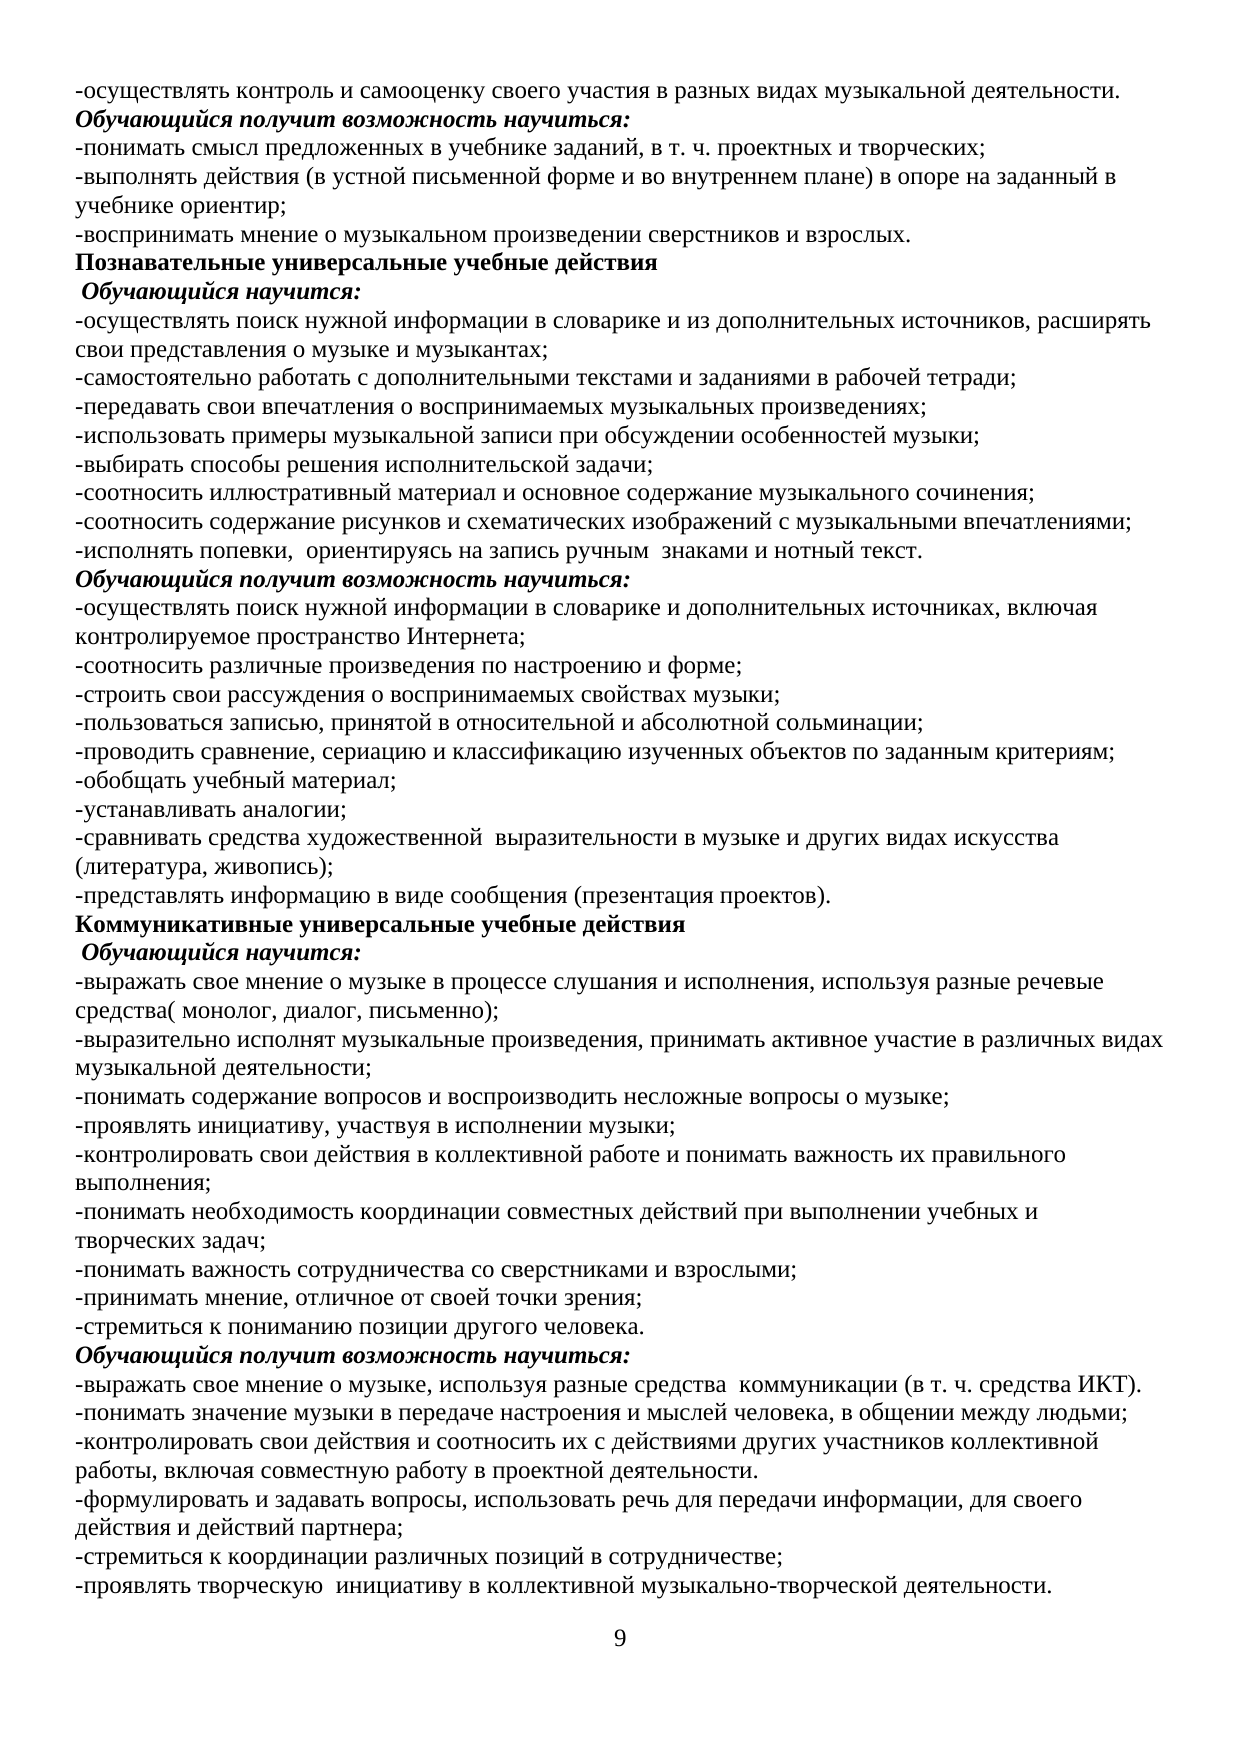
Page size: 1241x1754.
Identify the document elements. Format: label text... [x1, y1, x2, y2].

text -выбирать способы решения исполнительской задачи; [75, 449, 1165, 477]
text -стремиться к координации различных позиций в сотрудничестве; [75, 1541, 1165, 1570]
text -исполнять попевки, ориентируясь на запись ручным знаками и нотный текст. [75, 535, 1165, 564]
text -воспринимать мнение о музыкальном произведении сверстников и взрослых. [75, 219, 1165, 247]
text -принимать мнение, отличное от своей точки зрения; [75, 1282, 1165, 1311]
text -самостоятельно работать с дополнительными текстами и заданиями в рабочей тетради; [75, 362, 1165, 391]
text -строить свои рассуждения о воспринимаемых свойствах музыки; [75, 679, 1165, 707]
text -пользоваться записью, принятой в относительной и абсолютной сольминации; [75, 707, 1165, 736]
text -осуществлять поиск нужной информации в словарике и дополнительных источниках, включая контролируемое пространство Интернета; [75, 592, 1165, 650]
text -проявлять творческую инициативу в коллективной музыкально-творческой деятельности. [75, 1570, 1165, 1599]
text -контролировать свои действия и соотносить их с действиями других участников коллективной работы, включая совместную работу в проектной деятельности. [75, 1426, 1165, 1484]
text Коммуникативные универсальные учебные действия [75, 909, 1165, 937]
text -выполнять действия (в устной письменной форме и во внутреннем плане) в опоре на заданный в учебнике ориентир; [75, 161, 1165, 219]
text Обучающийся научится: [75, 937, 1165, 966]
text -соотносить иллюстративный материал и основное содержание музыкального сочинения; [75, 477, 1165, 506]
text -осуществлять контроль и самооценку своего участия в разных видах музыкальной деятельности. [75, 75, 1165, 104]
text -выражать свое мнение о музыке, используя разные средства коммуникации (в т. ч. средства ИКТ). [75, 1369, 1165, 1397]
text -передавать свои впечатления о воспринимаемых музыкальных произведениях; [75, 391, 1165, 420]
text -контролировать свои действия в коллективной работе и понимать важность их правильного выполнения; [75, 1139, 1165, 1196]
text -проводить сравнение, сериацию и классификацию изученных объектов по заданным критериям; [75, 736, 1165, 765]
text Обучающийся научится: [75, 276, 1165, 305]
text -устанавливать аналогии; [75, 794, 1165, 822]
text -проявлять инициативу, участвуя в исполнении музыки; [75, 1110, 1165, 1139]
text -понимать значение музыки в передаче настроения и мыслей человека, в общении между людьми; [75, 1397, 1165, 1426]
text -осуществлять поиск нужной информации в словарике и из дополнительных источников, расширять свои представления о музыке и музыкантах; [75, 305, 1165, 362]
text -понимать важность сотрудничества со сверстниками и взрослыми; [75, 1254, 1165, 1282]
text -стремиться к пониманию позиции другого человека. [75, 1311, 1165, 1340]
text Познавательные универсальные учебные действия [75, 247, 1165, 276]
text -понимать необходимость координации совместных действий при выполнении учебных и творческих задач; [75, 1196, 1165, 1254]
text -соотносить содержание рисунков и схематических изображений с музыкальными впечатлениями; [75, 506, 1165, 535]
text Обучающийся получит возможность научиться: [75, 564, 1165, 592]
text -понимать содержание вопросов и воспроизводить несложные вопросы о музыке; [75, 1081, 1165, 1110]
text -понимать смысл предложенных в учебнике заданий, в т. ч. проектных и творческих; [75, 132, 1165, 161]
text -использовать примеры музыкальной записи при обсуждении особенностей музыки; [75, 420, 1165, 449]
text -обобщать учебный материал; [75, 765, 1165, 794]
text -соотносить различные произведения по настроению и форме; [75, 650, 1165, 679]
text -сравнивать средства художественной выразительности в музыке и других видах искусства (литература, живопись); [75, 822, 1165, 880]
text Обучающийся получит возможность научиться: [75, 1340, 1165, 1369]
text -выражать свое мнение о музыке в процессе слушания и исполнения, используя разные речевые средства( монолог, диалог, письменно); [75, 966, 1165, 1024]
text -выразительно исполнят музыкальные произведения, принимать активное участие в различных видах музыкальной деятельности; [75, 1024, 1165, 1081]
text -представлять информацию в виде сообщения (презентация проектов). [75, 880, 1165, 909]
text -формулировать и задавать вопросы, использовать речь для передачи информации, для своего действия и действий партнера; [75, 1484, 1165, 1541]
text Обучающийся получит возможность научиться: [75, 104, 1165, 132]
